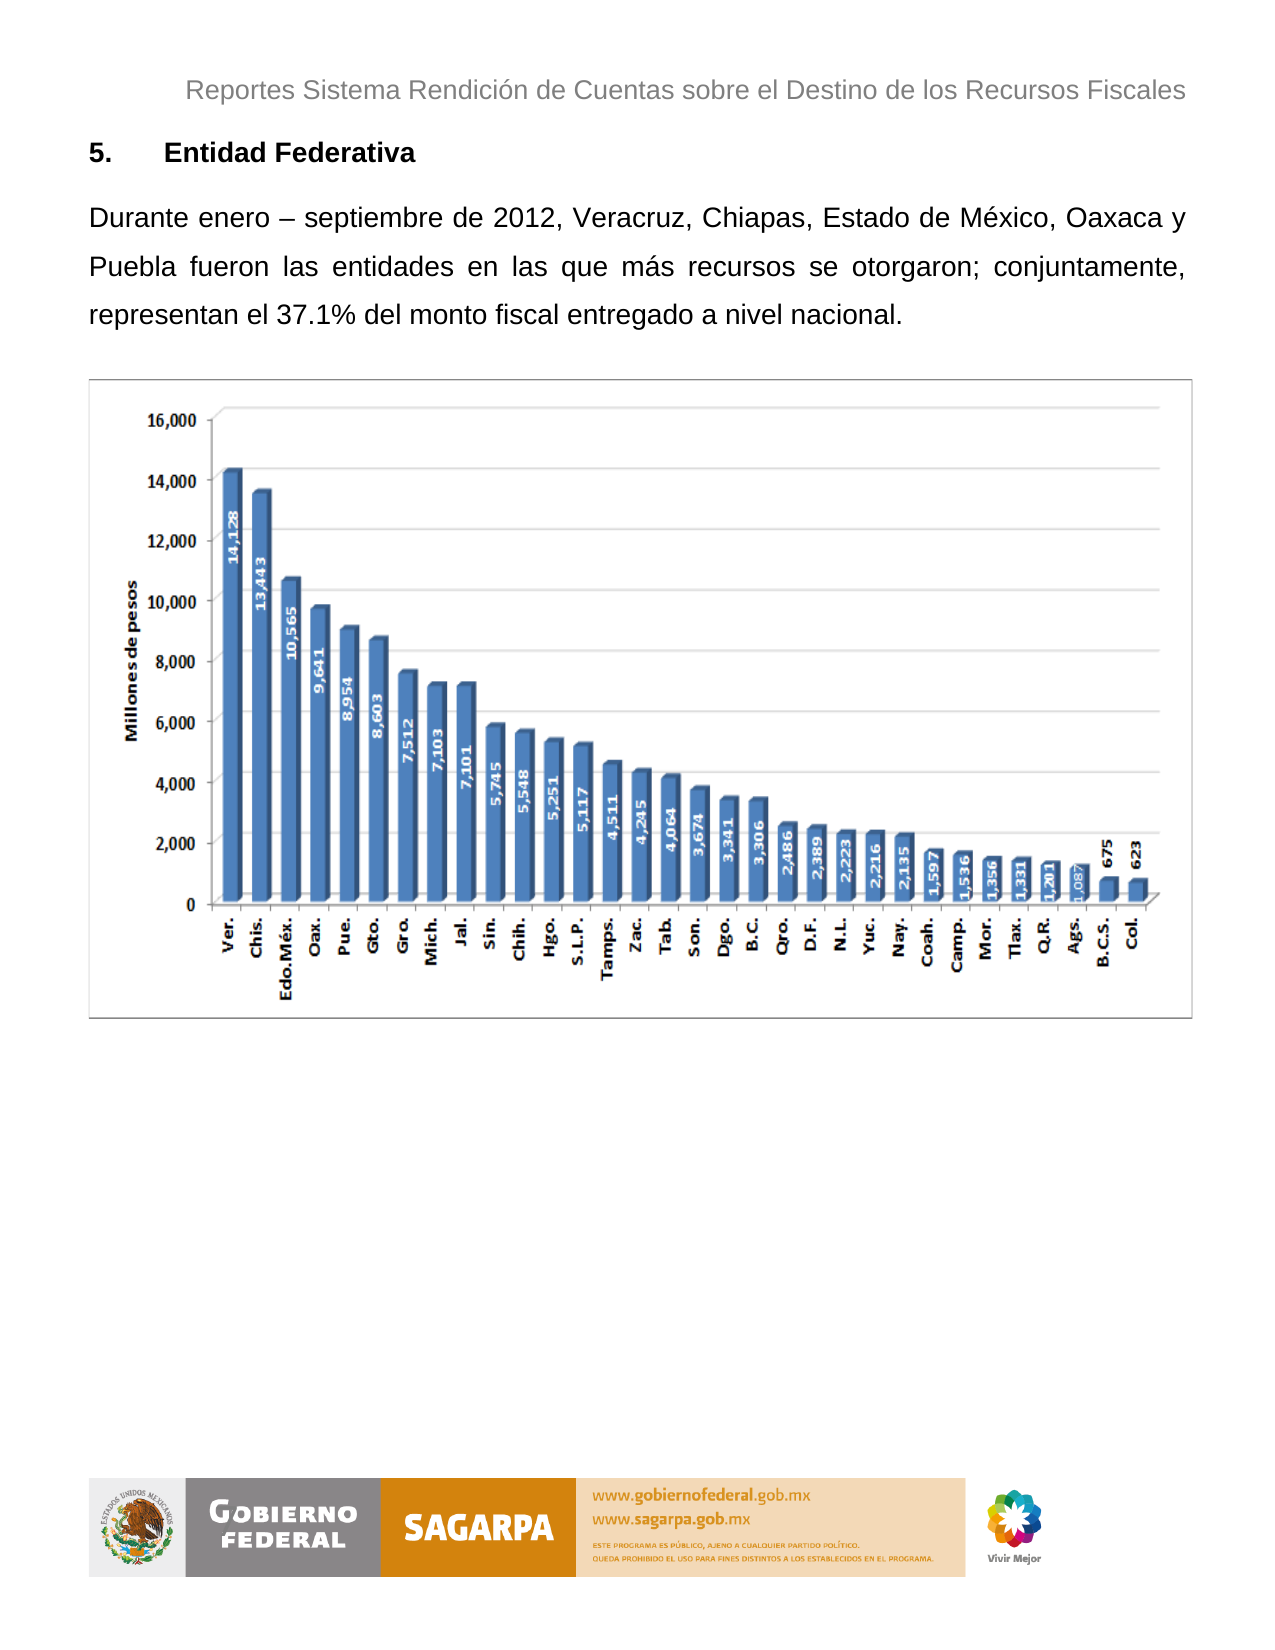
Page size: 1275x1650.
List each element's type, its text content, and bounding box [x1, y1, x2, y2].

text Durante enero – septiembre de 2012, Veracruz, Chiapas, Estado de México, Oaxaca y Puebla fueron las entidades en las que más recursos se otorgaron; conjuntamente, representan el 37.1% del monto fiscal entregado a nivel nacional. [89, 201, 1186, 331]
picture [88, 1478, 1063, 1577]
list Entidad Federativa [89, 136, 1186, 169]
picture [88, 379, 1193, 1019]
